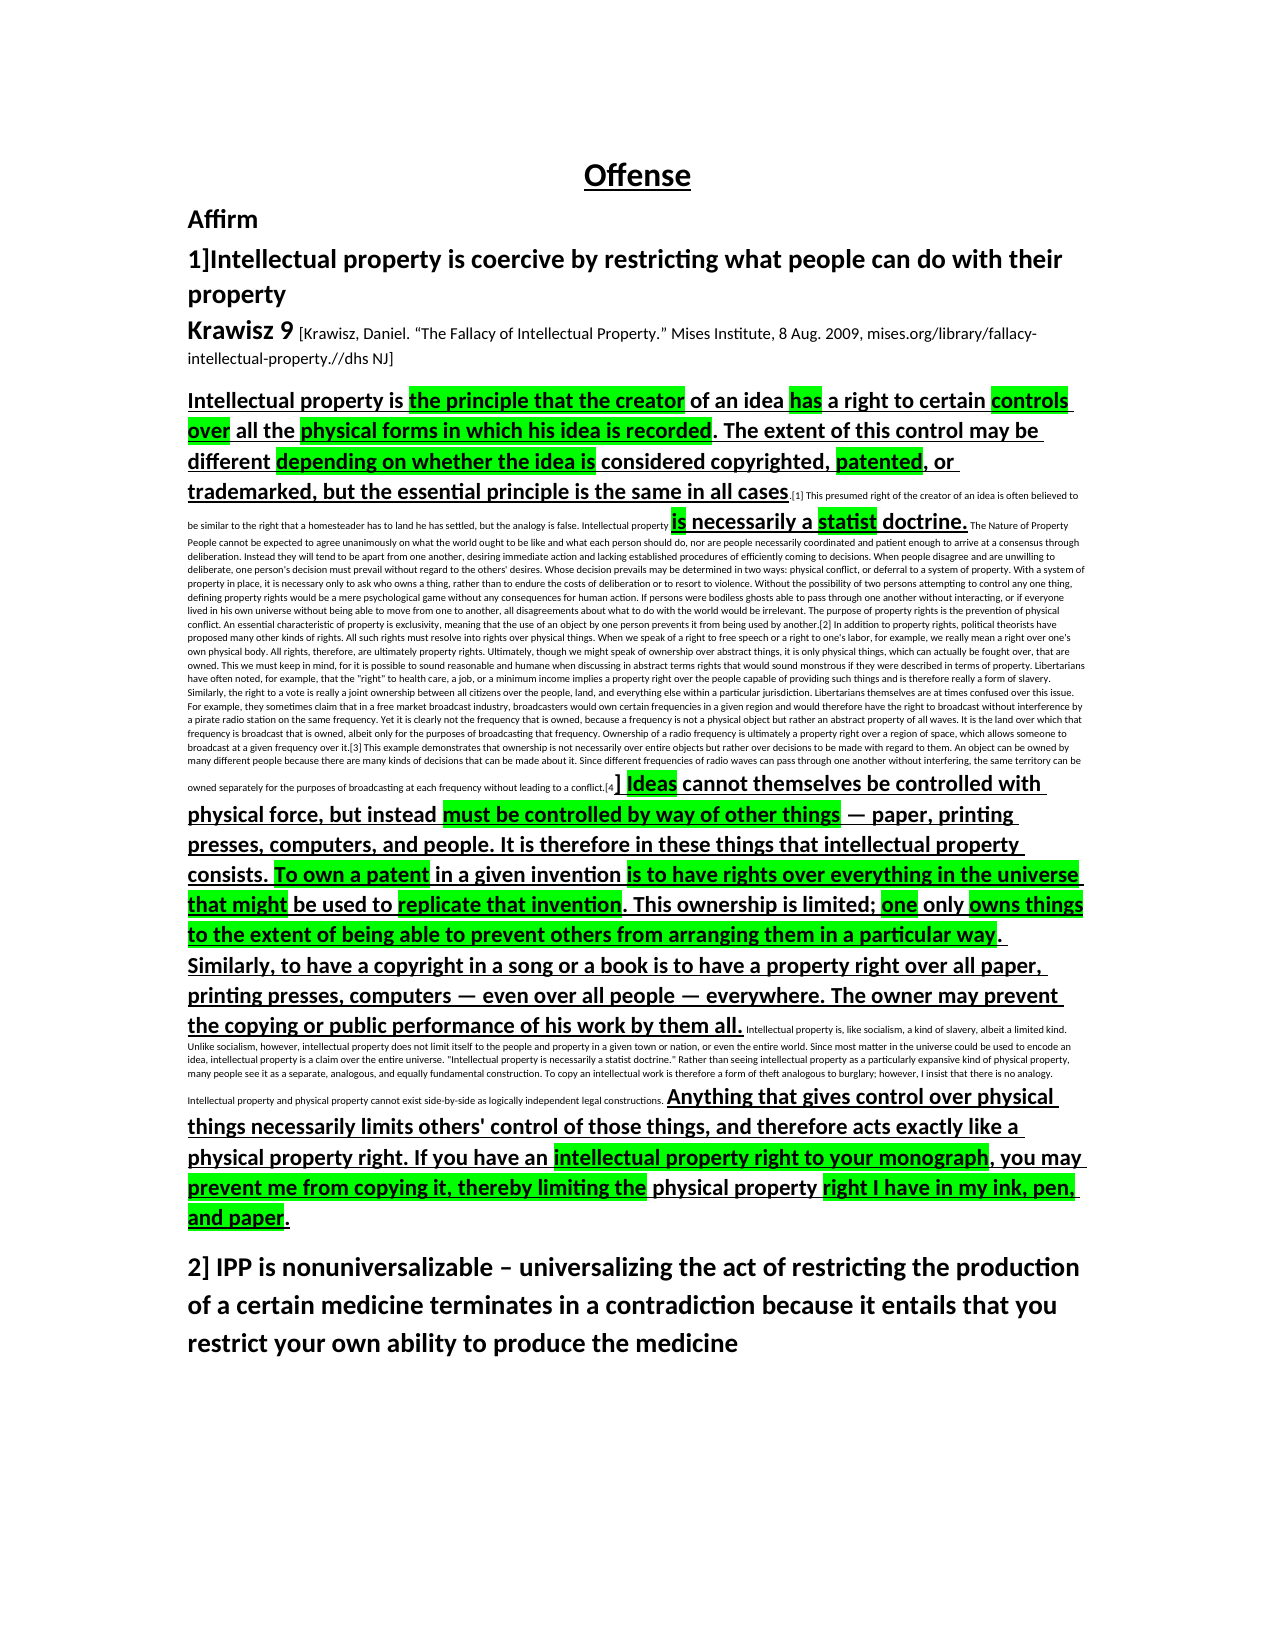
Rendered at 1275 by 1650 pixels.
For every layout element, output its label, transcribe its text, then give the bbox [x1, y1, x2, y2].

subtitle Offense [187, 154, 1087, 195]
subtitle 2] IPP is nonuniversalizable – universalizing the act of restricting the production of a certain medicine terminates in a contradiction because it entails that you restrict your own ability to produce the medicine [187, 1250, 1087, 1359]
text Intellectual property is the principle that the creator of an idea has a right to certain controls over all the physical forms in which his idea is recorded. The extent of this control may be different depending on whether the idea is considered copyrighted, patented, or trademarked, but the essential principle is the same in all cases.[1] This presumed right of the creator of an idea is often believed to be similar to the right that a homesteader has to land he has settled, but the analogy is false. Intellectual property is necessarily a statist doctrine. The Nature of Property People cannot be expected to agree unanimously on what the world ought to be like and what each person should do, nor are people necessarily coordinated and patient enough to arrive at a consensus through deliberation. Instead they will tend to be apart from one another, desiring immediate action and lacking established procedures of efficiently coming to decisions. When people disagree and are unwilling to deliberate, one person's decision must prevail without regard to the others' desires. Whose decision prevails may be determined in two ways: physical conflict, or deferral to a system of property. With a system of property in place, it is necessary only to ask who owns a thing, rather than to endure the costs of deliberation or to resort to violence. Without the possibility of two persons attempting to control any one thing, defining property rights would be a mere psychological game without any consequences for human action. If persons were bodiless ghosts able to pass through one another without interacting, or if everyone lived in his own universe without being able to move from one to another, all disagreements about what to do with the world would be irrelevant. The purpose of property rights is the prevention of physical conflict. An essential characteristic of property is exclusivity, meaning that the use of an object by one person prevents it from being used by another.[2] In addition to property rights, political theorists have proposed many other kinds of rights. All such rights must resolve into rights over physical things. When we speak of a right to free speech or a right to one's labor, for example, we really mean a right over one's own physical body. All rights, therefore, are ultimately property rights. Ultimately, though we might speak of ownership over abstract things, it is only physical things, which can actually be fought over, that are owned. This we must keep in mind, for it is possible to sound reasonable and humane when discussing in abstract terms rights that would sound monstrous if they were described in terms of property. Libertarians have often noted, for example, that the "right" to health care, a job, or a minimum income implies a property right over the people capable of providing such things and is therefore really a form of slavery. Similarly, the right to a vote is really a joint ownership between all citizens over the people, land, and everything else within a particular jurisdiction. Libertarians themselves are at times confused over this issue. For example, they sometimes claim that in a free market broadcast industry, broadcasters would own certain frequencies in a given region and would therefore have the right to broadcast without interference by a pirate radio station on the same frequency. Yet it is clearly not the frequency that is owned, because a frequency is not a physical object but rather an abstract property of all waves. It is the land over which that frequency is broadcast that is owned, albeit only for the purposes of broadcasting that frequency. Ownership of a radio frequency is ultimately a property right over a region of space, which allows someone to broadcast at a given frequency over it.[3] This example demonstrates that ownership is not necessarily over entire objects but rather over decisions to be made with regard to them. An object can be owned by many different people because there are many kinds of decisions that can be made about it. Since different frequencies of radio waves can pass through one another without interfering, the same territory can be owned separately for the purposes of broadcasting at each frequency without leading to a conflict.[4] Ideas cannot themselves be controlled with physical force, but instead must be controlled by way of other things — paper, printing presses, computers, and people. It is therefore in these things that intellectual property consists. To own a patent in a given invention is to have rights over everything in the universe that might be used to replicate that invention. This ownership is limited; one only owns things to the extent of being able to prevent others from arranging them in a particular way. Similarly, to have a copyright in a song or a book is to have a property right over all paper, printing presses, computers — even over all people — everywhere. The owner may prevent the copying or public performance of his work by them all. Intellectual property is, like socialism, a kind of slavery, albeit a limited kind. Unlike socialism, however, intellectual property does not limit itself to the people and property in a given town or nation, or even the entire world. Since most matter in the universe could be used to encode an idea, intellectual property is a claim over the entire universe. "Intellectual property is necessarily a statist doctrine." Rather than seeing intellectual property as a particularly expansive kind of physical property, many people see it as a separate, analogous, and equally fundamental construction. To copy an intellectual work is therefore a form of theft analogous to burglary; however, I insist that there is no analogy. Intellectual property and physical property cannot exist side-by-side as logically independent legal constructions. Anything that gives control over physical things necessarily limits others' control of those things, and therefore acts exactly like a physical property right. If you have an intellectual property right to your monograph, you may prevent me from copying it, thereby limiting the physical property right I have in my ink, pen, and paper. [187, 386, 1087, 1167]
subtitle 1]Intellectual property is coercive by restricting what people can do with their property [187, 242, 1087, 311]
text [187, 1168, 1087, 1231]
text Krawisz 9 [Krawisz, Daniel. “The Fallacy of Intellectual Property.” Mises Institute, 8 Aug. 2009, mises.org/library/fallacy-intellectual-property.//dhs NJ] [187, 313, 1087, 368]
subtitle Affirm [187, 202, 1087, 235]
